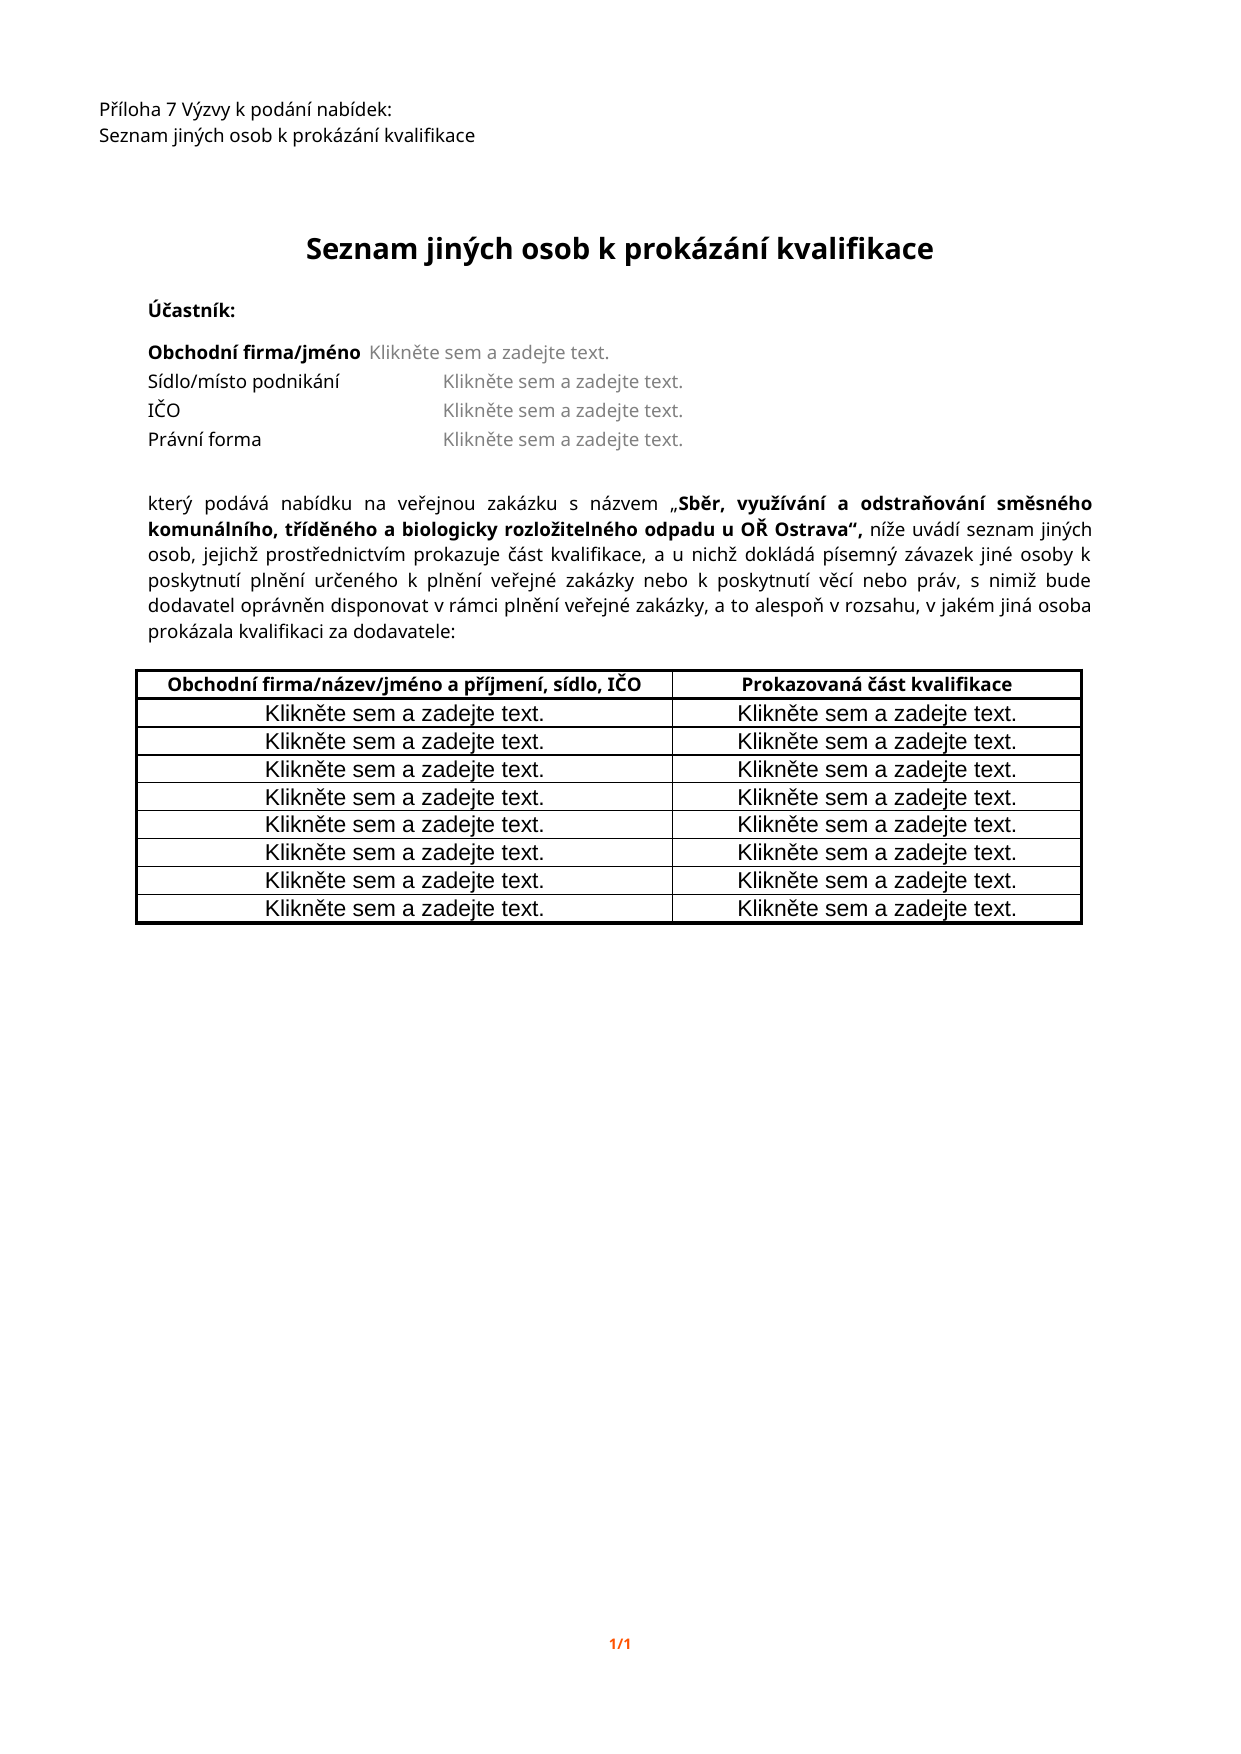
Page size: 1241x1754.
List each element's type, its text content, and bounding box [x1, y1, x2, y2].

text IČO [148, 394, 1093, 423]
text Právní forma [148, 423, 1093, 452]
title Seznam jiných osob k prokázání kvalifikace [148, 228, 1093, 268]
text Sídlo/místo podnikání [148, 365, 1093, 394]
text Účastník: [148, 293, 1093, 324]
text Obchodní firma/jméno [148, 336, 1093, 365]
table_header Obchodní firma/název/jméno a příjmení, sídlo, IČO [138, 672, 672, 697]
text který podává nabídku na veřejnou zakázku s názvem „Sběr, využívání a odstraňování směsného komunálního, tříděného a biologicky rozložitelného odpadu u OŘ Ostrava“, níže uvádí seznam jiných osob, jejichž prostřednictvím prokazuje část kvalifikace, a u nichž dokládá písemný závazek jiné osoby k poskytnutí plnění určeného k plnění veřejné zakázky nebo k poskytnutí věcí nebo práv, s nimiž bude dodavatel oprávněn disponovat v rámci plnění veřejné zakázky, a to alespoň v rozsahu, v jakém jiná osoba prokázala kvalifikaci za dodavatele: [148, 490, 1093, 643]
table_header Prokazovaná část kvalifikace [673, 672, 1080, 697]
